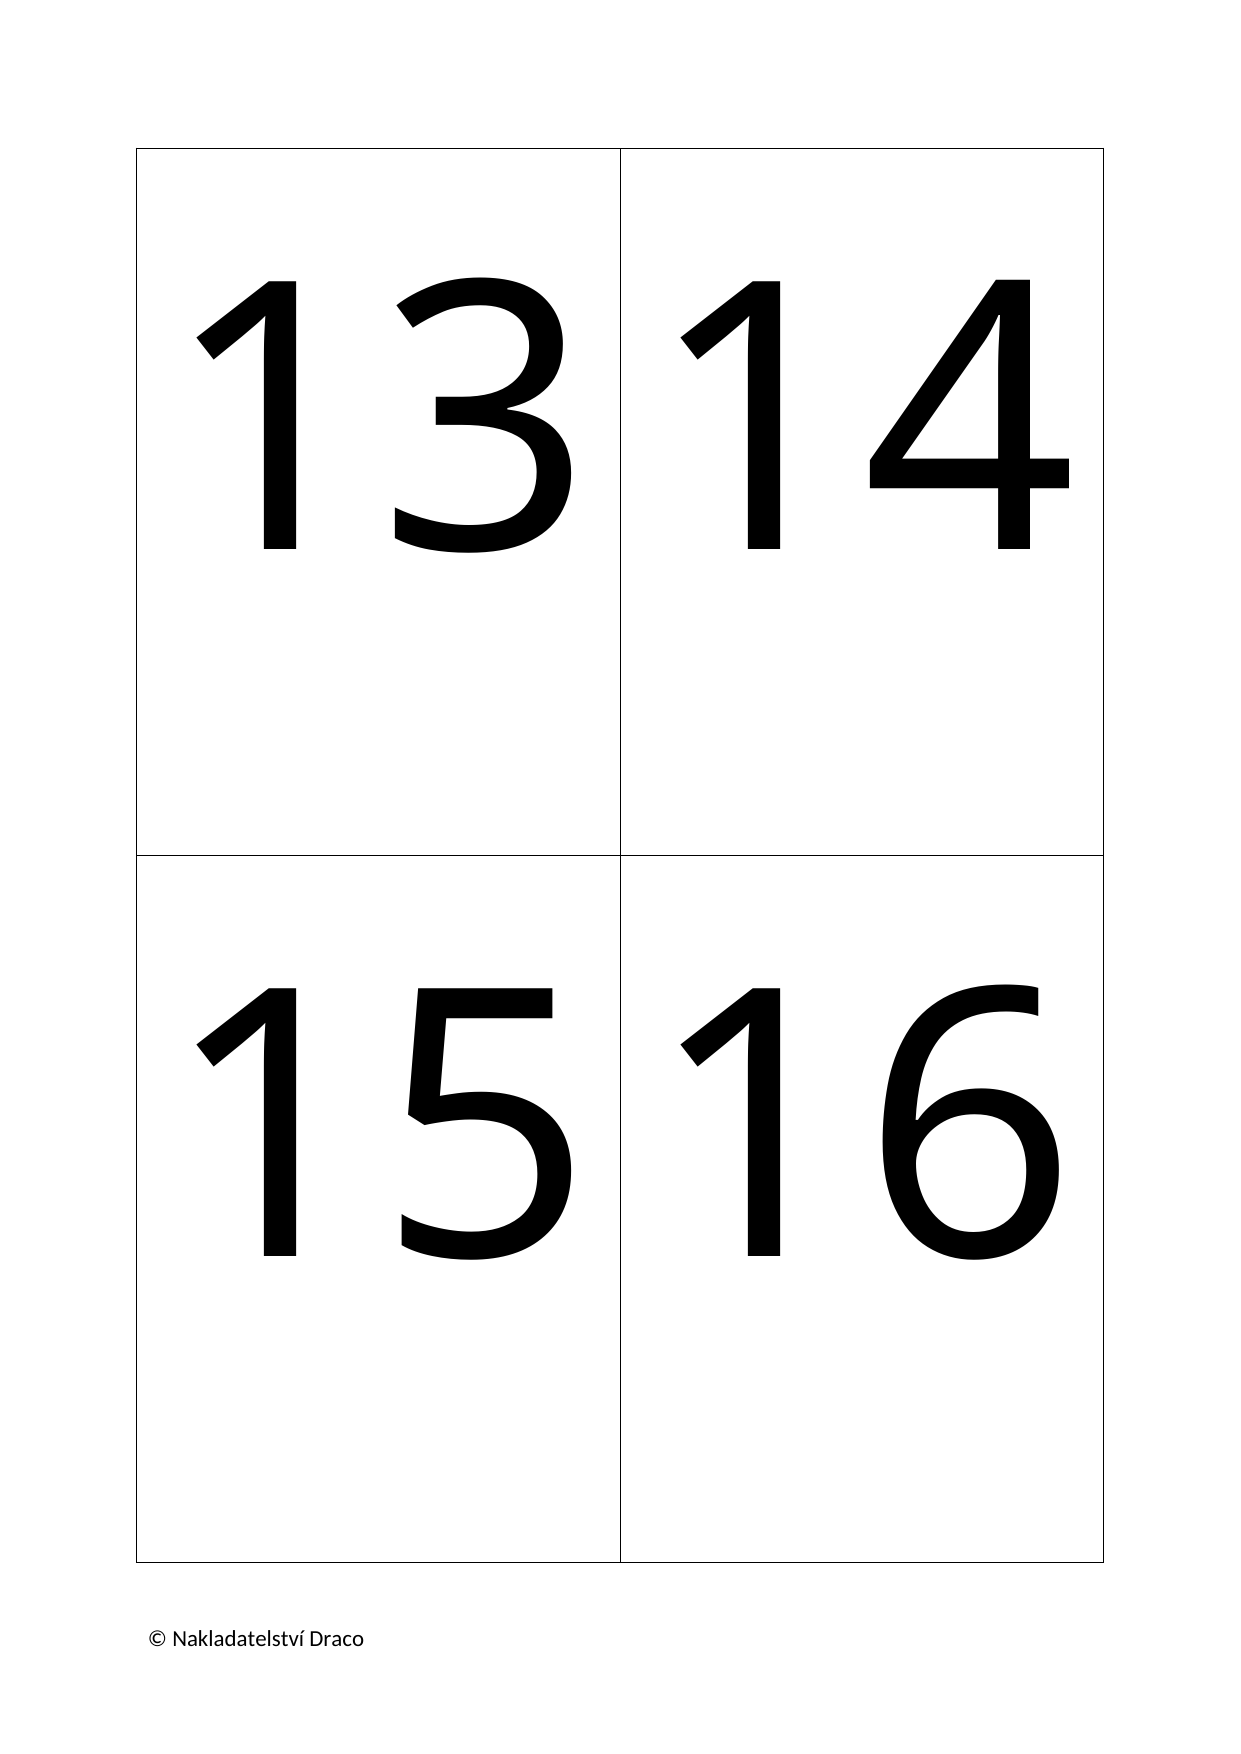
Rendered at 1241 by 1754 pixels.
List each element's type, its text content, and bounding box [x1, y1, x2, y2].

table_cell 14 [621, 149, 1103, 855]
table_cell 15 [137, 856, 620, 1562]
table_cell 13 [137, 149, 620, 855]
table_cell 16 [621, 856, 1103, 1562]
